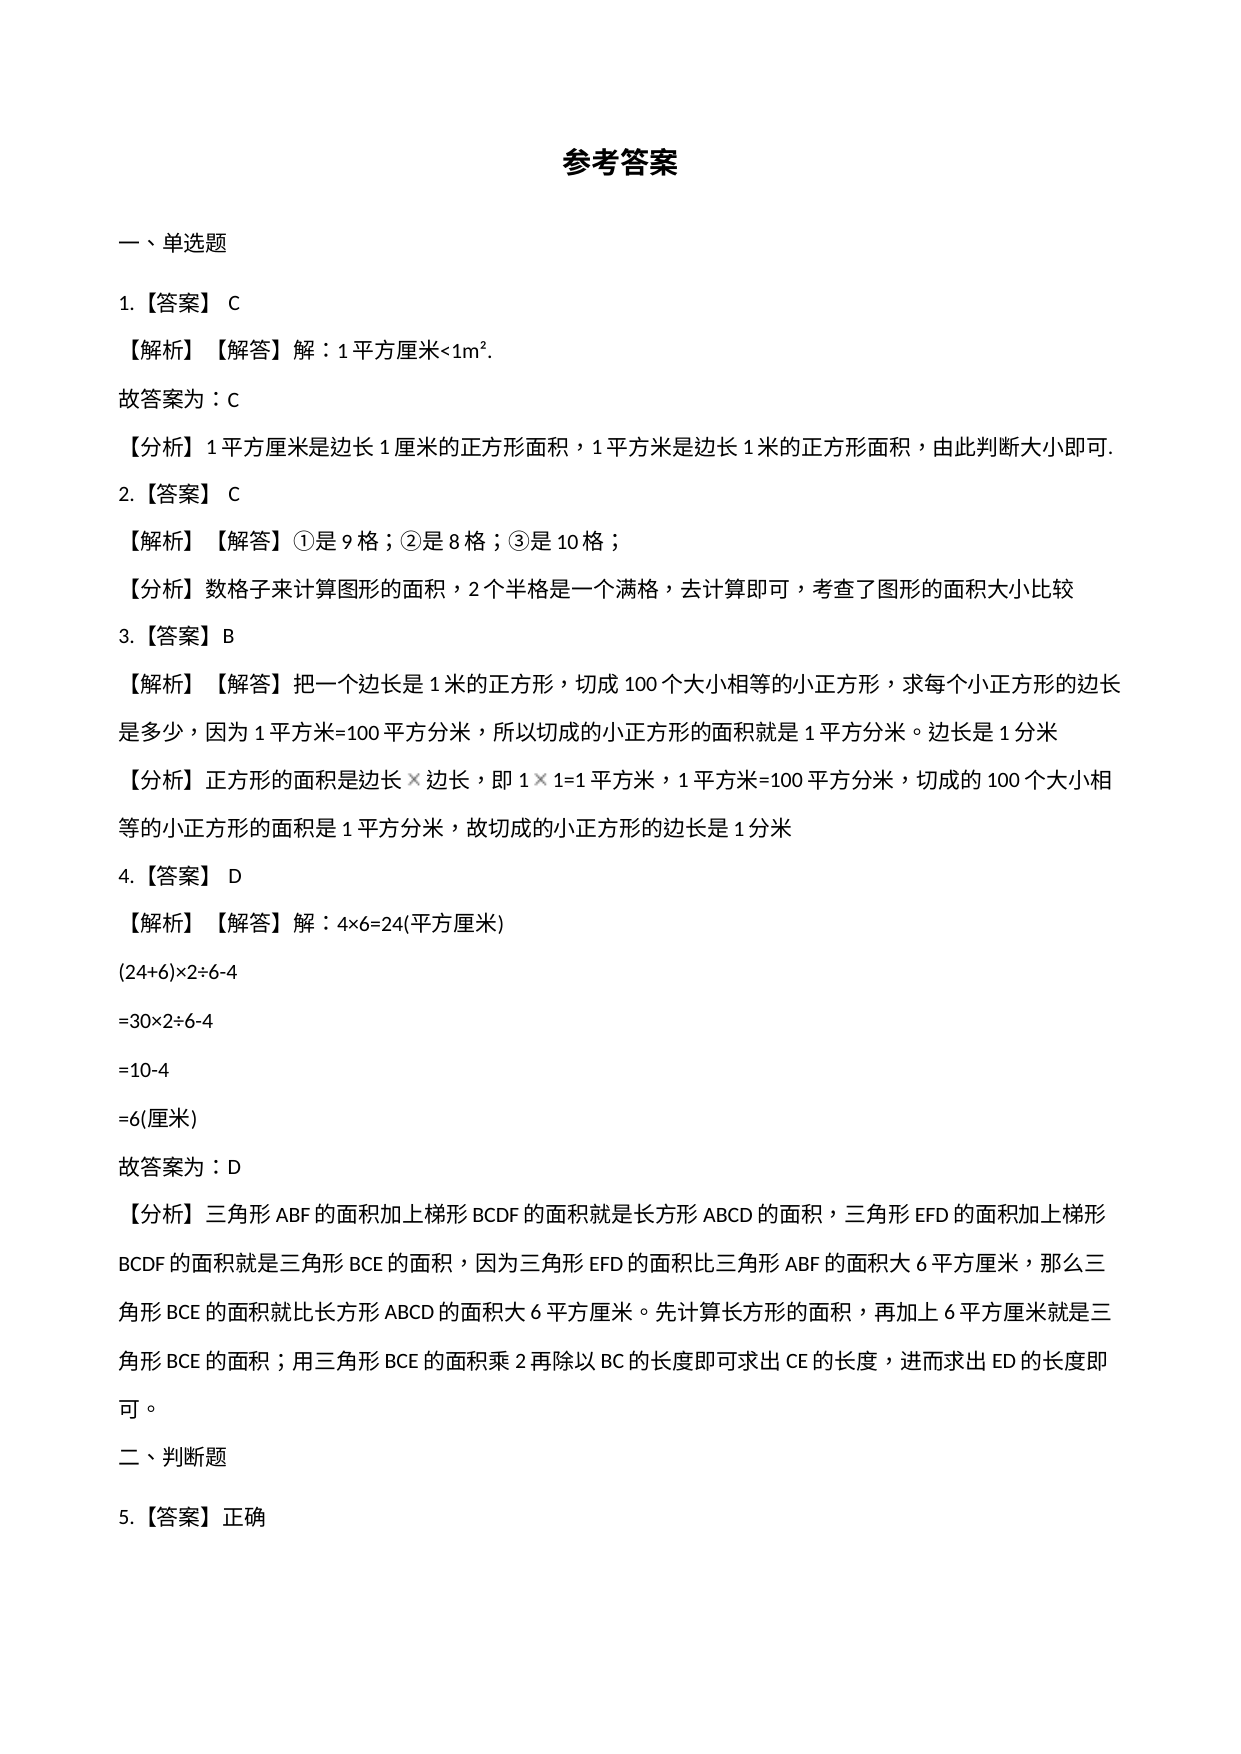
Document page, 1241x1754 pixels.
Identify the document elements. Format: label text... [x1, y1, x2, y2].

text 【解析】【解答】①是9格；②是8格；③是10格； [118, 525, 1122, 557]
text 一、单选题 [118, 227, 1122, 259]
text 5.【答案】正确 [118, 1500, 1122, 1533]
text 3.【答案】B [118, 620, 1122, 652]
text 【解析】【解答】把一个边长是1米的正方形，切成100个大小相等的小正方形，求每个小正方形的边长是多少，因为1平方米=100平方分米，所以切成的小正方形的面积就是1平方分米。边长是1分米 [118, 667, 1122, 748]
text 4.【答案】 D [118, 859, 1122, 892]
picture [528, 772, 553, 789]
text 2.【答案】 C [118, 478, 1122, 510]
text 【分析】正方形的面积是边长边长，即11=1平方米，1平方米=100平方分米，切成的100个大小相等的小正方形的面积是1平方分米，故切成的小正方形的边长是1分米 [118, 763, 1122, 844]
text 【分析】1平方厘米是边长1厘米的正方形面积，1平方米是边长1米的正方形面积，由此判断大小即可. [118, 430, 1122, 463]
text 【分析】三角形ABF的面积加上梯形BCDF的面积就是长方形ABCD的面积，三角形EFD的面积加上梯形BCDF的面积就是三角形BCE的面积，因为三角形EFD的面积比三角形ABF的面积大6平方厘米，那么三角形BCE的面积就比长方形ABCD的面积大6平方厘米。先计算长方形的面积，再加上6平方厘米就是三角形BCE的面积；用三角形BCE的面积乘2再除以BC的长度即可求出CE的长度，进而求出ED的长度即可。 [118, 1198, 1122, 1426]
text 二、判断题 [118, 1440, 1122, 1473]
text 【解析】【解答】解：4×6=24(平方厘米) (24+6)×2÷6-4 =30×2÷6-4 =10-4 =6(厘米) 故答案为：D [118, 907, 1122, 1183]
text 参考答案 [118, 129, 1122, 194]
picture [402, 772, 426, 789]
text 【分析】数格子来计算图形的面积，2个半格是一个满格，去计算即可，考查了图形的面积大小比较 [118, 572, 1122, 605]
text 1.【答案】 C [118, 287, 1122, 319]
text 【解析】【解答】解：1平方厘米<1m². 故答案为：C [118, 334, 1122, 415]
